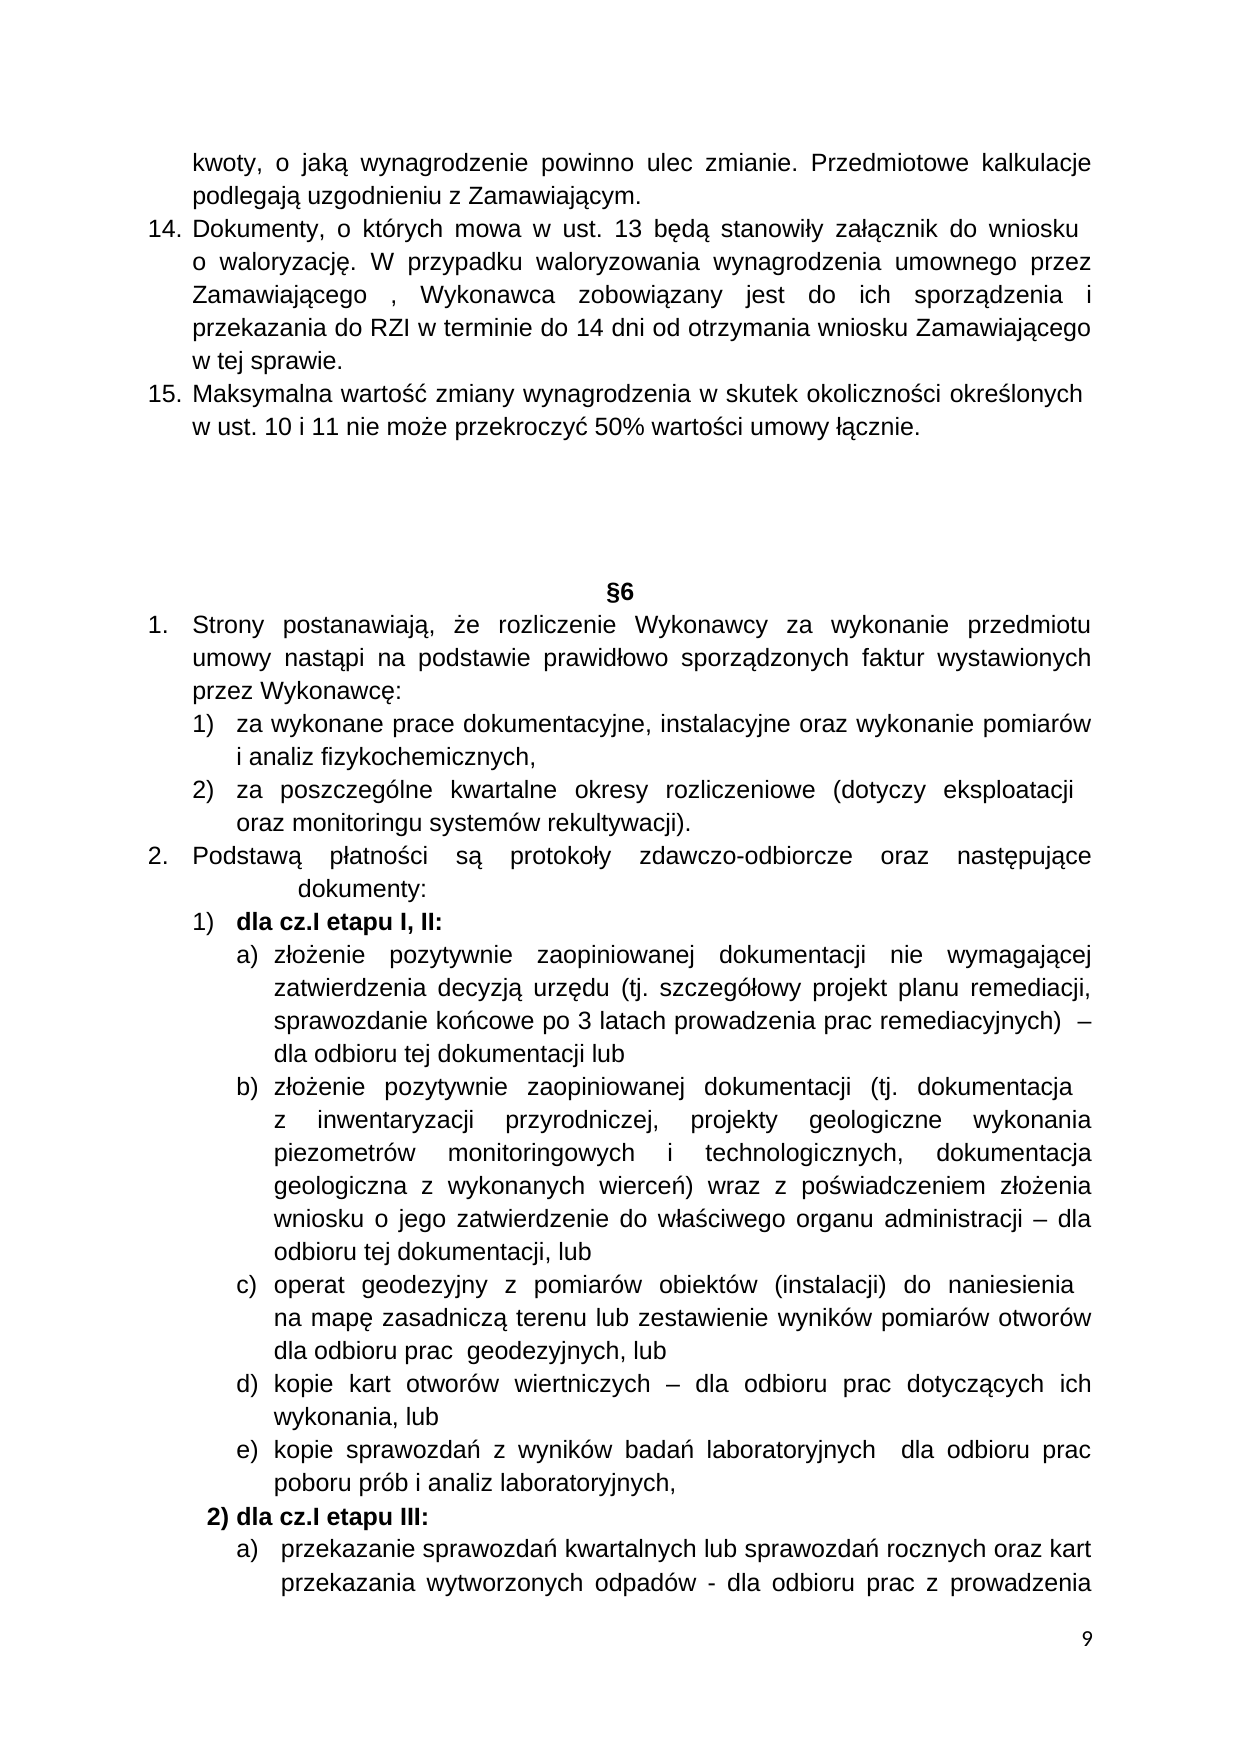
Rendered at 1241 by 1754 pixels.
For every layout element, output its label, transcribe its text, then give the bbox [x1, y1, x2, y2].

list kopie sprawozdań z wyników badań laboratoryjnych dla odbioru prac poboru prób i analiz laboratoryjnych, [236, 1435, 1093, 1497]
list Dokumenty, o których mowa w ust. 13 będą stanowiły załącznik do wniosku o waloryzację. W przypadku waloryzowania wynagrodzenia umownego przez Zamawiającego , Wykonawca zobowiązany jest do ich sporządzenia i przekazania do RZI w terminie do 14 dni od otrzymania wniosku Zamawiającego w tej sprawie. [148, 214, 1093, 374]
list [148, 148, 1093, 209]
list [236, 1534, 1093, 1596]
list za wykonane prace dokumentacyjne, instalacyjne oraz wykonanie pomiarów i analiz fizykochemicznych, [192, 709, 1093, 771]
list Maksymalna wartość zmiany wynagrodzenia w skutek okoliczności określonych w ust. 10 i 11 nie może przekroczyć 50% wartości umowy łącznie. [148, 379, 1093, 441]
list złożenie pozytywnie zaopiniowanej dokumentacji nie wymagającej zatwierdzenia decyzją urzędu (tj. szczegółowy projekt planu remediacji, sprawozdanie końcowe po 3 latach prowadzenia prac remediacyjnych) – dla odbioru tej dokumentacji lub [236, 940, 1093, 1068]
list Strony postanawiają, że rozliczenie Wykonawcy za wykonanie przedmiotu umowy nastąpi na podstawie prawidłowo sporządzonych faktur wystawionych przez Wykonawcę: [148, 610, 1093, 705]
list złożenie pozytywnie zaopiniowanej dokumentacji (tj. dokumentacja z inwentaryzacji przyrodniczej, projekty geologiczne wykonania piezometrów monitoringowych i technologicznych, dokumentacja geologiczna z wykonanych wierceń) wraz z poświadczeniem złożenia wniosku o jego zatwierdzenie do właściwego organu administracji – dla odbioru tej dokumentacji, lub [236, 1072, 1093, 1266]
list za poszczególne kwartalne okresy rozliczeniowe (dotyczy eksploatacji oraz monitoringu systemów rekultywacji). [192, 775, 1093, 837]
list kopie kart otworów wiertniczych – dla odbioru prac dotyczących ich wykonania, lub [236, 1369, 1093, 1431]
text §6 [148, 577, 1093, 606]
list operat geodezyjny z pomiarów obiektów (instalacji) do naniesienia na mapę zasadniczą terenu lub zestawienie wyników pomiarów otworów dla odbioru prac geodezyjnych, lub [236, 1270, 1093, 1365]
list Podstawą płatności są protokoły zdawczo-odbiorcze oraz następujące dokumenty: [148, 841, 1093, 903]
list dla cz.I etapu III: [207, 1501, 1093, 1530]
list dla cz.I etapu I, II: [192, 907, 1093, 936]
